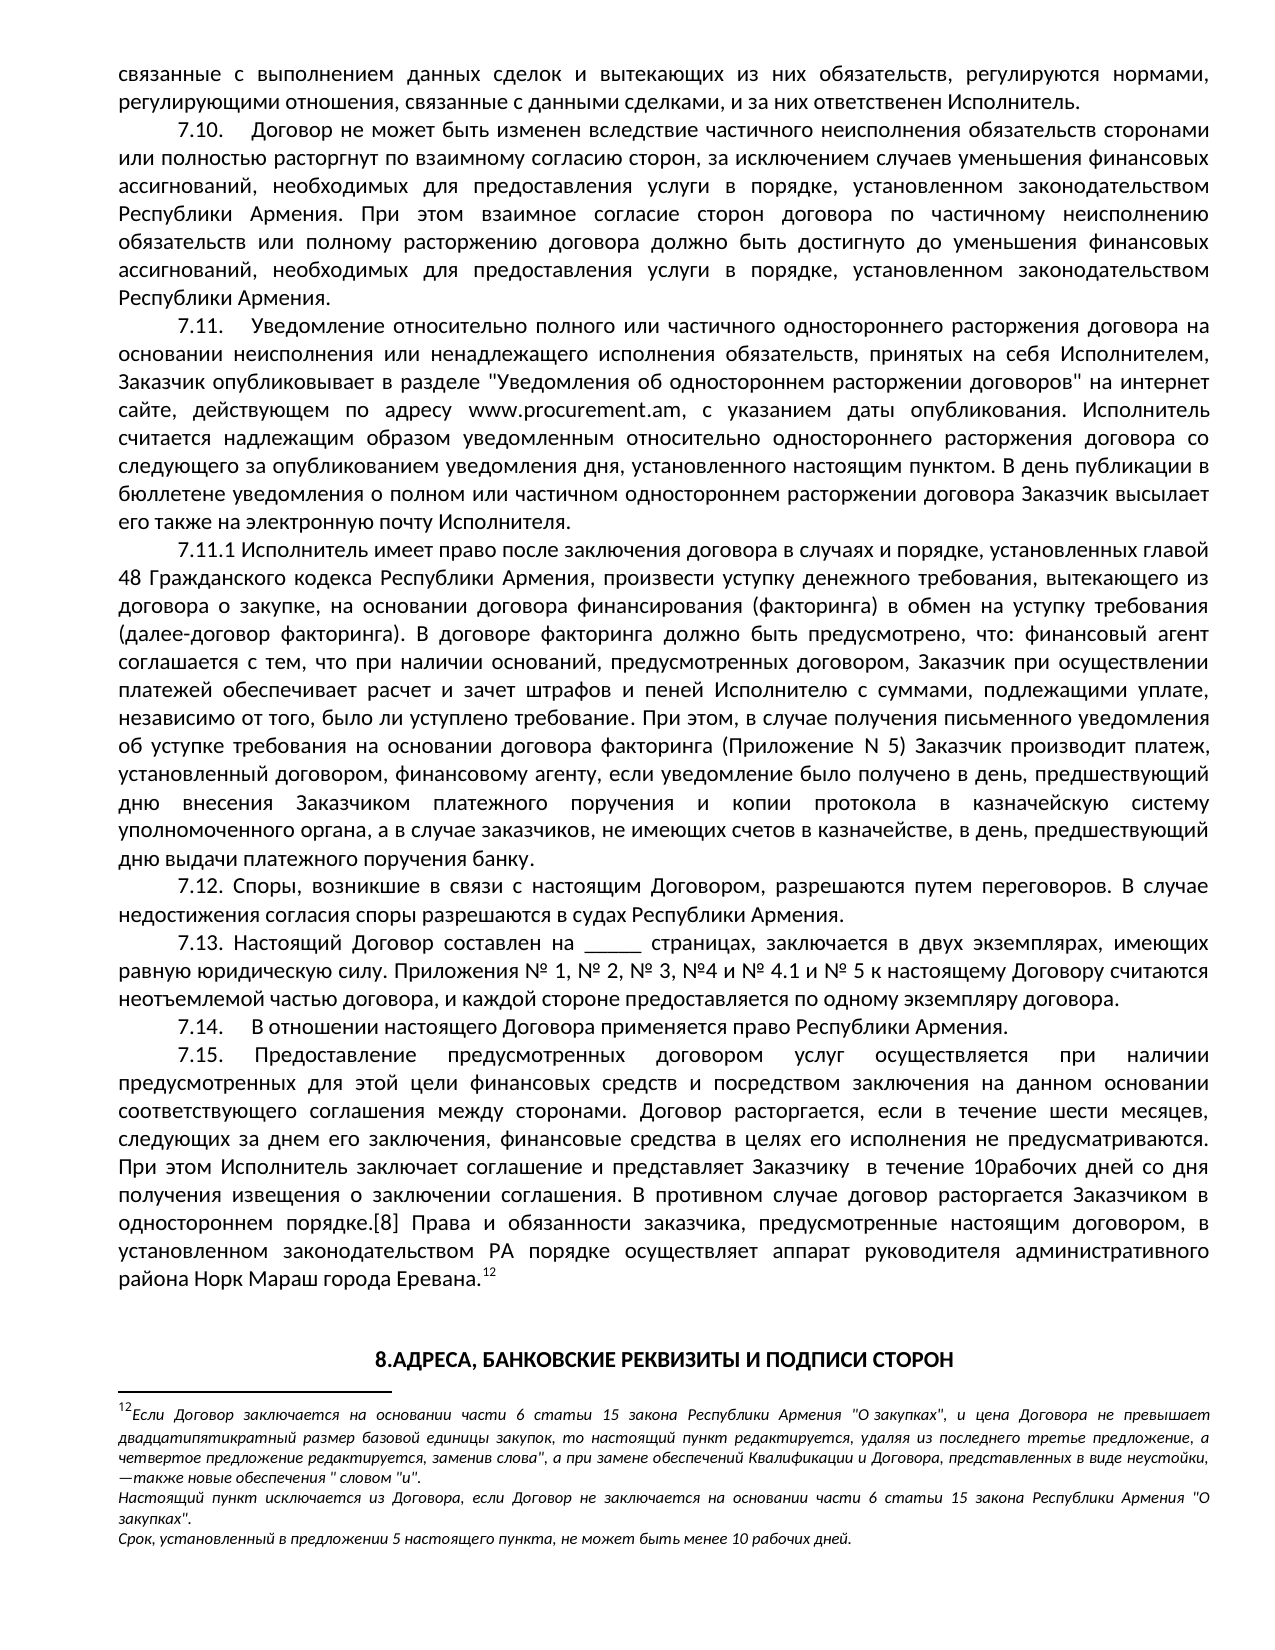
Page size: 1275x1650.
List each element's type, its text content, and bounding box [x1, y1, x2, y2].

text 7.13. Настоящий Договор составлен на _____ страницах, заключается в двух экземплярах, имеющих равную юридическую силу. Приложения № 1, № 2, № 3, №4 и № 4.1 и № 5 к настоящему Договору считаются неотъемлемой частью договора, и каждой стороне предоставляется по одному экземпляру договора. [118, 928, 1211, 1012]
text 7.11. Уведомление относительно полного или частичного одностороннего расторжения договора на основании неисполнения или ненадлежащего исполнения обязательств, принятых на себя Исполнителем, Заказчик опубликовывает в разделе "Уведомления об одностороннем расторжении договоров" на интернет сайте, действующем по адресу www.procurement.am, с указанием даты опубликования. Исполнитель считается надлежащим образом уведомленным относительно одностороннего расторжения договора со следующего за опубликованием уведомления дня, установленного настоящим пунктом. В день публикации в бюллетене уведомления о полном или частичном одностороннем расторжении договора Заказчик высылает его также на электронную почту Исполнителя. [118, 311, 1211, 535]
text 7.10. Договор не может быть изменен вследствие частичного неисполнения обязательств сторонами или полностью расторгнут по взаимному согласию сторон, за исключением случаев уменьшения финансовых ассигнований, необходимых для предоставления услуги в порядке, установленном законодательством Республики Армения. При этом взаимное согласие сторон договора по частичному неисполнению обязательств или полному расторжению договора должно быть достигнуто до уменьшения финансовых ассигнований, необходимых для предоставления услуги в порядке, установленном законодательством Республики Армения. [118, 115, 1211, 311]
text 8.АДРЕСА, БАНКОВСКИЕ РЕКВИЗИТЫ И ПОДПИСИ СТОРОН [118, 1345, 1211, 1373]
text 7.15. Предоставление предусмотренных договором услуг осуществляется при наличии предусмотренных для этой цели финансовых средств и посредством заключения на данном основании соответствующего соглашения между сторонами. Договор расторгается, если в течение шести месяцев, следующих за днем его заключения, финансовые средства в целях его исполнения не предусматриваются. При этом Исполнитель заключает соглашение и представляет Заказчику в течение 10рабочих дней со дня получения извещения о заключении соглашения. В противном случае договор расторгается Заказчиком в одностороннем порядке.[8] Права и обязанности заказчика, предусмотренные настоящим договором, в установленном законодательством РА порядке осуществляет аппарат руководителя административного района Норк Мараш города Еревана. [118, 1040, 1211, 1292]
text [118, 59, 1211, 115]
text 7.11.1 Исполнитель имеет право после заключения договора в случаях и порядке, установленных главой 48 Гражданского кодекса Республики Армения, произвести уступку денежного требования, вытекающего из договора о закупке, на основании договора финансирования (факторинга) в обмен на уступку требования (далее-договор факторинга). В договоре факторинга должно быть предусмотрено, что: финансовый агент соглашается с тем, что при наличии оснований, предусмотренных договором, Заказчик при осуществлении платежей обеспечивает расчет и зачет штрафов и пеней Исполнителю с суммами, подлежащими уплате, независимо от того, было ли уступлено требование. При этом, в случае получения письменного уведомления об уступке требования на основании договора факторинга (Приложение N 5) Заказчик производит платеж, установленный договором, финансовому агенту, если уведомление было получено в день, предшествующий дню внесения Заказчиком платежного поручения и копии протокола в казначейскую систему уполномоченного органа, а в случае заказчиков, не имеющих счетов в казначействе, в день, предшествующий дню выдачи платежного поручения банку. [118, 535, 1211, 872]
text 7.14. В отношении настоящего Договора применяется право Республики Армения. [118, 1012, 1211, 1040]
text 7.12. Споры, возникшие в связи с настоящим Договором, разрешаются путем переговоров. В случае недостижения согласия споры разрешаются в судах Республики Армения. [118, 872, 1211, 928]
